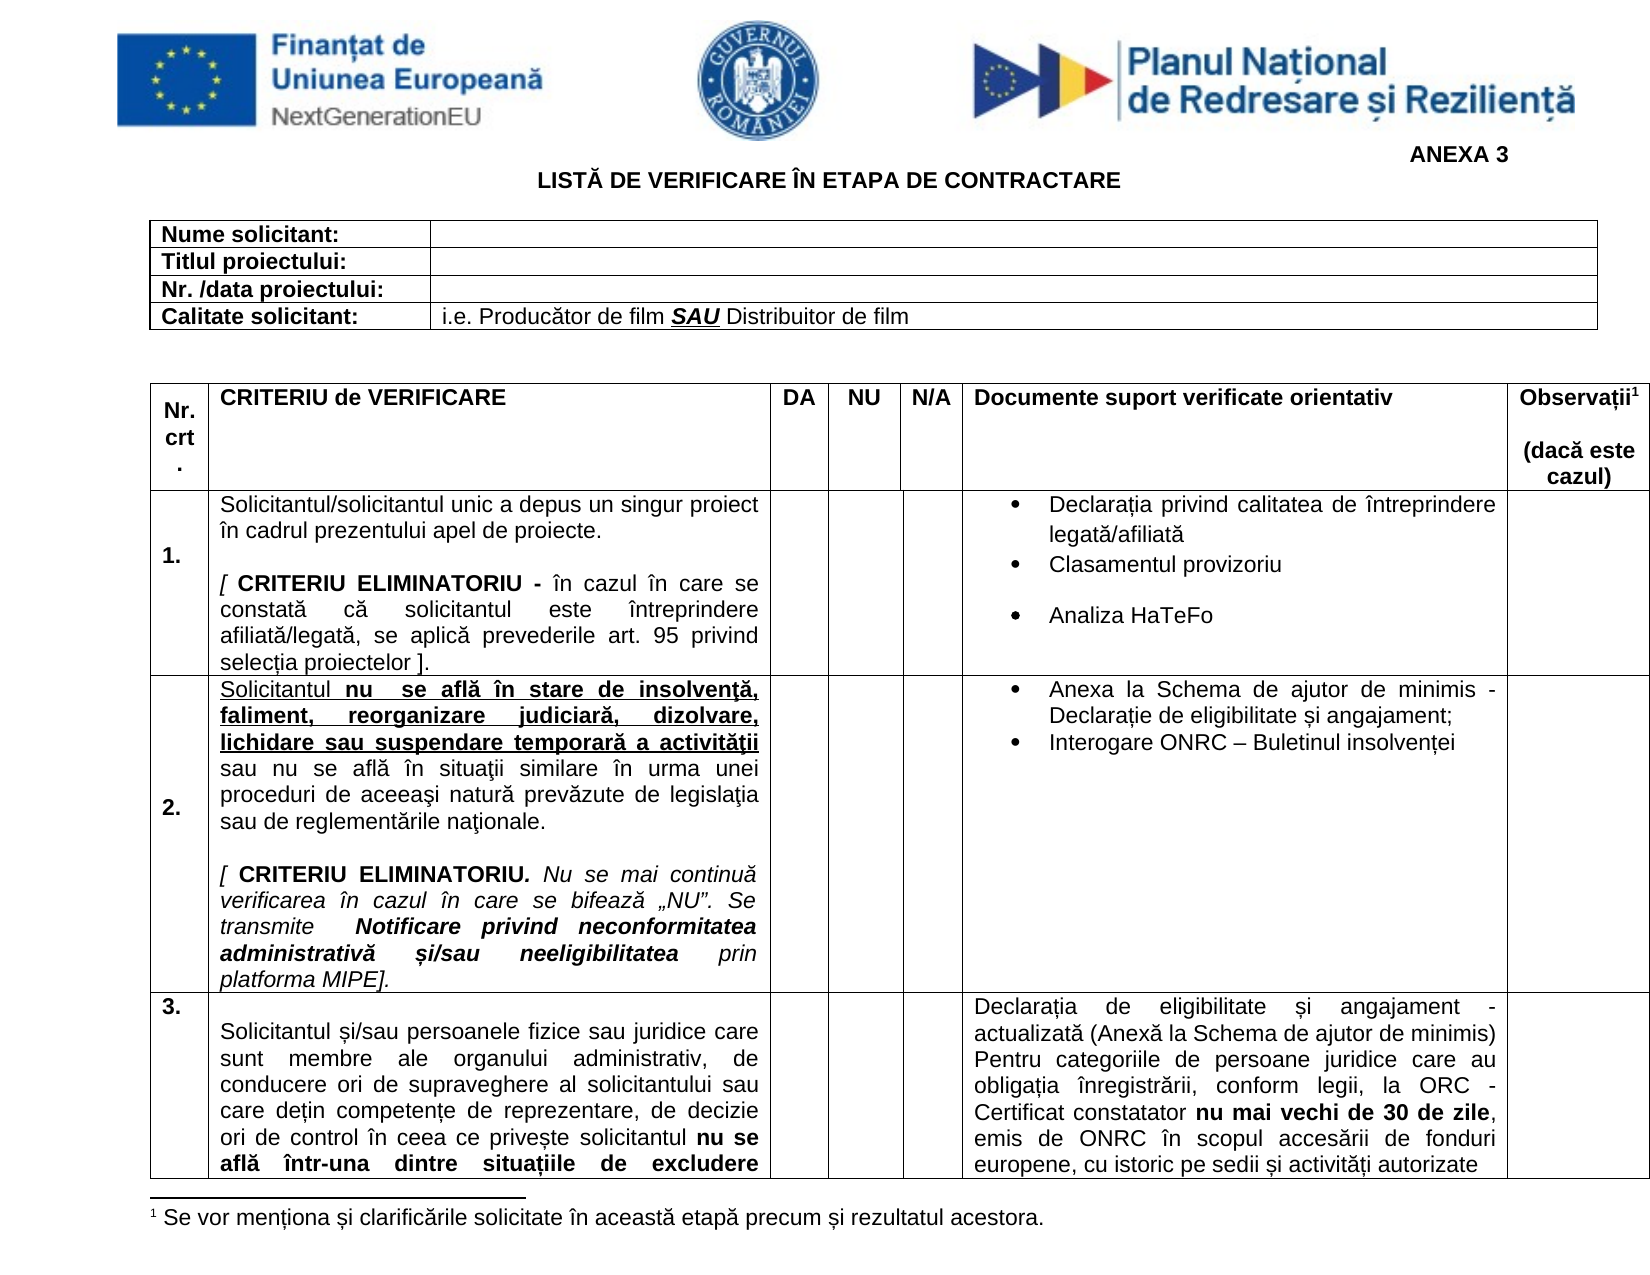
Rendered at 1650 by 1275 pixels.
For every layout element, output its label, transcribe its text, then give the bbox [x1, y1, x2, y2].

table_cell Declarația privind calitatea de întreprindere legată/afiliată Clasamentul provizoriu Analiza HaTeFo [963, 491, 1507, 675]
table_cell [1508, 491, 1649, 675]
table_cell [963, 993, 1507, 1178]
table_cell [904, 491, 962, 675]
table_cell [151, 676, 208, 992]
table_cell [151, 993, 208, 1178]
table_header N/A [901, 384, 962, 489]
text ANEXA 3 [150, 102, 1508, 167]
table_cell Solicitantul nu se află în stare de insolvenţă, faliment, reorganizare judiciară, dizolvare, lichidare sau suspendare temporară a activităţii sau nu se află în situaţii similare în urma unei proceduri de aceeaşi natură prevăzute de legislaţia sau de reglementările naţionale. [ CRITERIU ELIMINATORIU. Nu se mai continuă verificarea în cazul în care se bifează „NU”. Se transmite Notificare privind neconformitatea administrativă și/sau neeligibilitatea prin platforma MIPE]. [209, 676, 770, 992]
table_cell [771, 993, 828, 1178]
table_cell [904, 993, 962, 1178]
table_cell [771, 676, 828, 992]
table_header Nume solicitant: [151, 221, 430, 247]
table_header [431, 221, 1597, 247]
table_cell [431, 276, 1597, 302]
table_cell [829, 993, 903, 1178]
table_cell [829, 491, 903, 675]
text LISTĂ DE VERIFICARE ÎN ETAPA DE CONTRACTARE [150, 167, 1508, 193]
table_cell [771, 491, 828, 675]
table_header Documente suport verificate orientativ [963, 384, 1507, 489]
table_cell [829, 676, 903, 992]
table_cell Nr. /data proiectului: [151, 276, 430, 302]
table_cell [151, 491, 208, 675]
table_cell Solicitantul/solicitantul unic a depus un singur proiect în cadrul prezentului apel de proiecte. [ CRITERIU ELIMINATORIU - în cazul în care se constată că solicitantul este întreprindere afiliată/legată, se aplică prevederile art. 95 privind selecția proiectelor ]. [209, 491, 770, 675]
table_cell [1508, 676, 1649, 992]
table_header CRITERIU de VERIFICARE [209, 384, 770, 489]
table_header NU [829, 384, 900, 489]
table_cell Calitate solicitant: [151, 303, 430, 329]
table_cell [1508, 993, 1649, 1178]
table_header Observații (dacă este cazul) [1508, 384, 1649, 489]
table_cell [209, 993, 770, 1178]
table_header DA [771, 384, 828, 489]
table_header Nr. crt. [151, 384, 208, 489]
table_cell i.e. Producător de film SAU Distribuitor de film [431, 303, 1597, 329]
table_cell Titlul proiectului: [151, 248, 430, 274]
picture [117, 20, 1575, 141]
table_cell [431, 248, 1597, 274]
table_cell [904, 676, 962, 992]
table_cell Anexa la Schema de ajutor de minimis - Declarație de eligibilitate și angajament; Interogare ONRC – Buletinul insolvenței [963, 676, 1507, 992]
